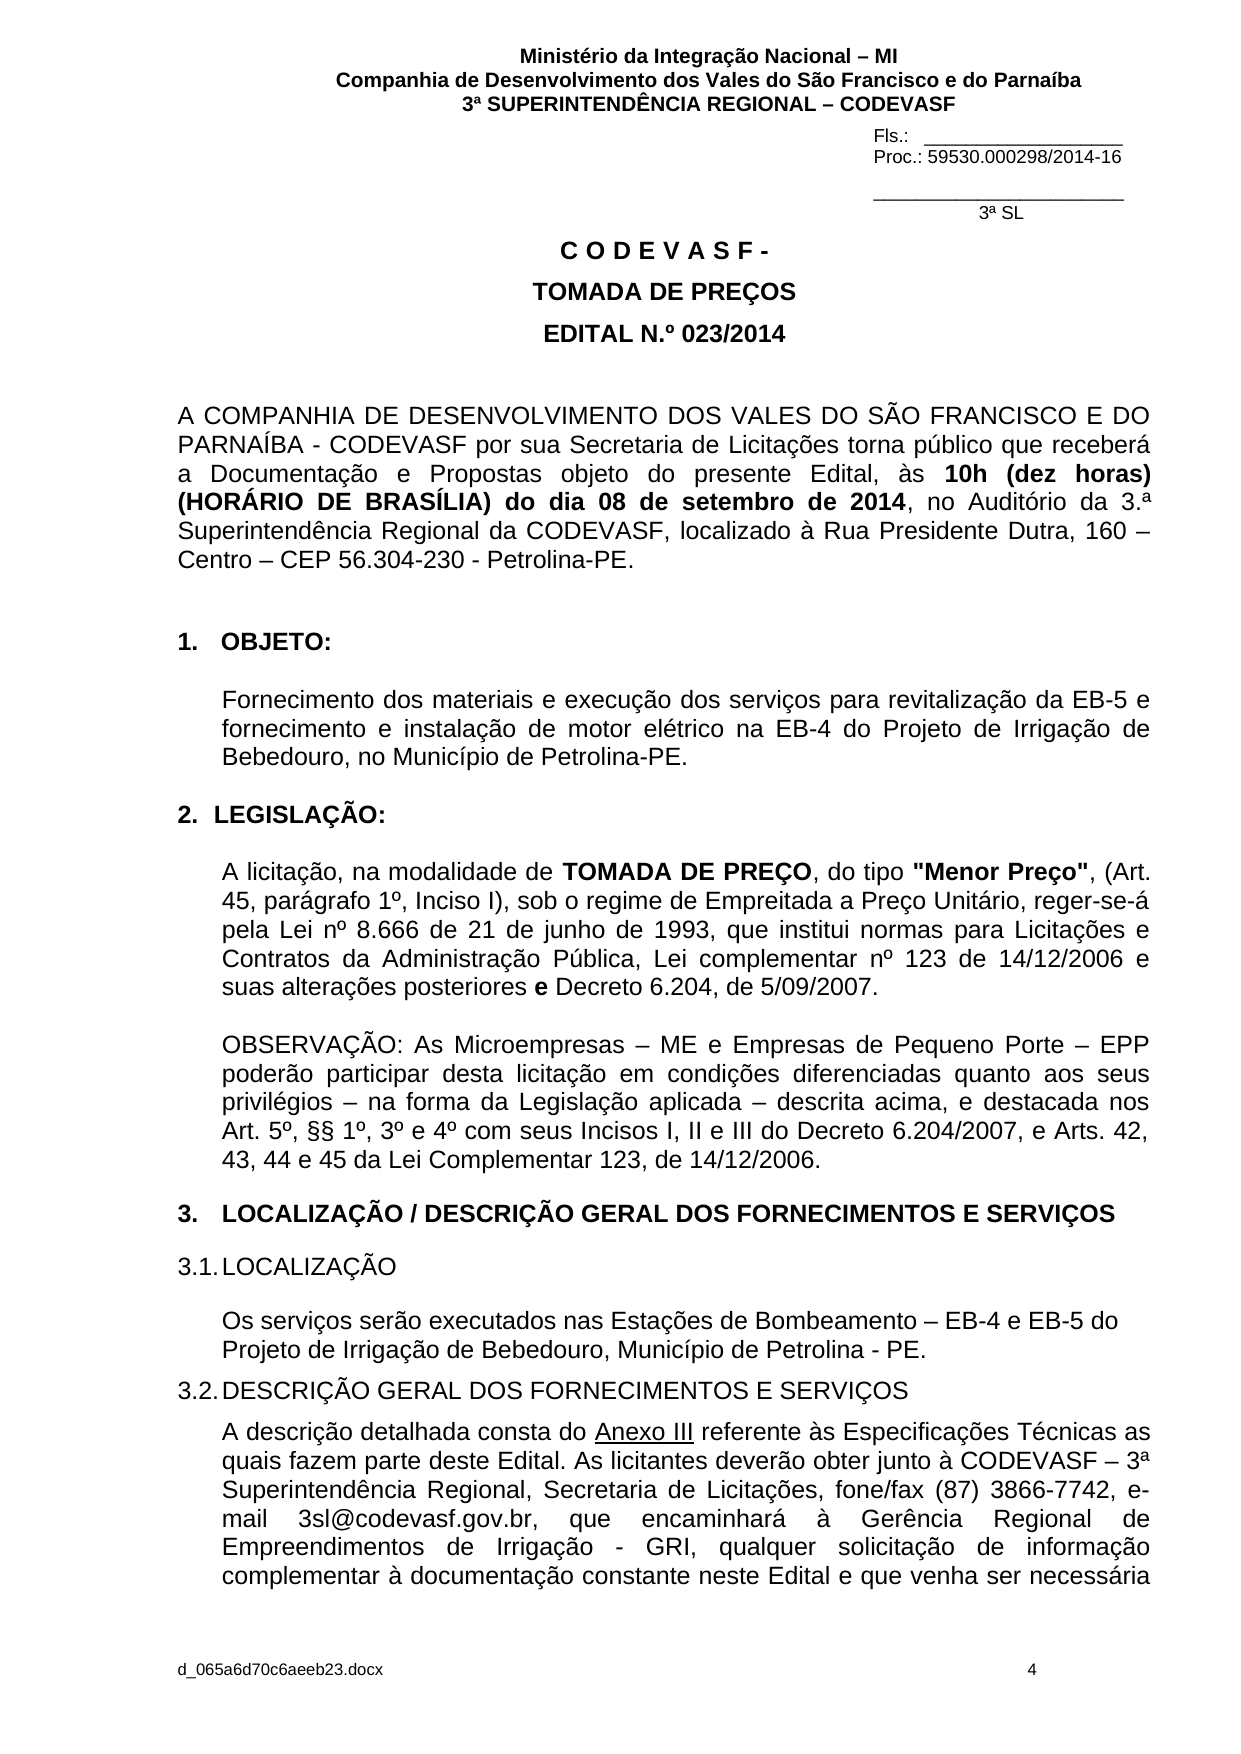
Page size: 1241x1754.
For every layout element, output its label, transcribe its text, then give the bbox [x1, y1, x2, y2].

subtitle TOMADA DE PREÇOS [177, 277, 1152, 306]
list OBSERVAÇÃO: As Microempresas – ME e Empresas de Pequeno Porte – EPP poderão participar desta licitação em condições diferenciadas quanto aos seus privilégios – na forma da Legislação aplicada – descrita acima, e destacada nos Art. 5º, §§ 1º, 3º e 4º com seus Incisos I, II e III do Decreto 6.204/2007, e Arts. 42, 43, 44 e 45 da Lei Complementar 123, de 14/12/2006. [222, 1030, 1152, 1173]
text LOCALIZAÇÃO [177, 1252, 1152, 1281]
text DESCRIÇÃO GERAL DOS FORNECIMENTOS E SERVIÇOS [177, 1376, 1152, 1405]
text LOCALIZAÇÃO / DESCRIÇÃO GERAL DOS FORNECIMENTOS E SERVIÇOS [177, 1198, 1152, 1227]
list A licitação, na modalidade de TOMADA DE PREÇO, do tipo "Menor Preço", (Art. 45, parágrafo 1º, Inciso I), sob o regime de Empreitada a Preço Unitário, reger-se-á pela Lei nº 8.666 de 21 de junho de 1993, que institui normas para Licitações e Contratos da Administração Pública, Lei complementar nº 123 de 14/12/2006 e suas alterações posteriores e Decreto 6.204, de 5/09/2007. [222, 857, 1152, 1001]
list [222, 1417, 1152, 1590]
list Fornecimento dos materiais e execução dos serviços para revitalização da EB-5 e fornecimento e instalação de motor elétrico na EB-4 do Projeto de Irrigação de Bebedouro, no Município de Petrolina-PE. [222, 685, 1152, 771]
text LEGISLAÇÃO: [177, 800, 1152, 828]
list Os serviços serão executados nas Estações de Bombeamento – EB-4 e EB-5 do Projeto de Irrigação de Bebedouro, Município de Petrolina - PE. [222, 1306, 1152, 1363]
text A COMPANHIA DE DESENVOLVIMENTO DOS VALES DO SÃO FRANCISCO E DO PARNAÍBA - CODEVASF por sua Secretaria de Licitações torna público que receberá a Documentação e Propostas objeto do presente Edital, às 10h (dez horas) (HORÁRIO DE BRASÍLIA) do dia 08 de setembro de 2014, no Auditório da 3.ª Superintendência Regional da CODEVASF, localizado à Rua Presidente Dutra, 160 – Centro – CEP 56.304-230 - Petrolina-PE. [177, 401, 1152, 573]
text EDITAL N.º 023/2014 [177, 318, 1152, 347]
text CODEVASF- [177, 236, 1152, 265]
text OBJETO: [177, 627, 1152, 656]
